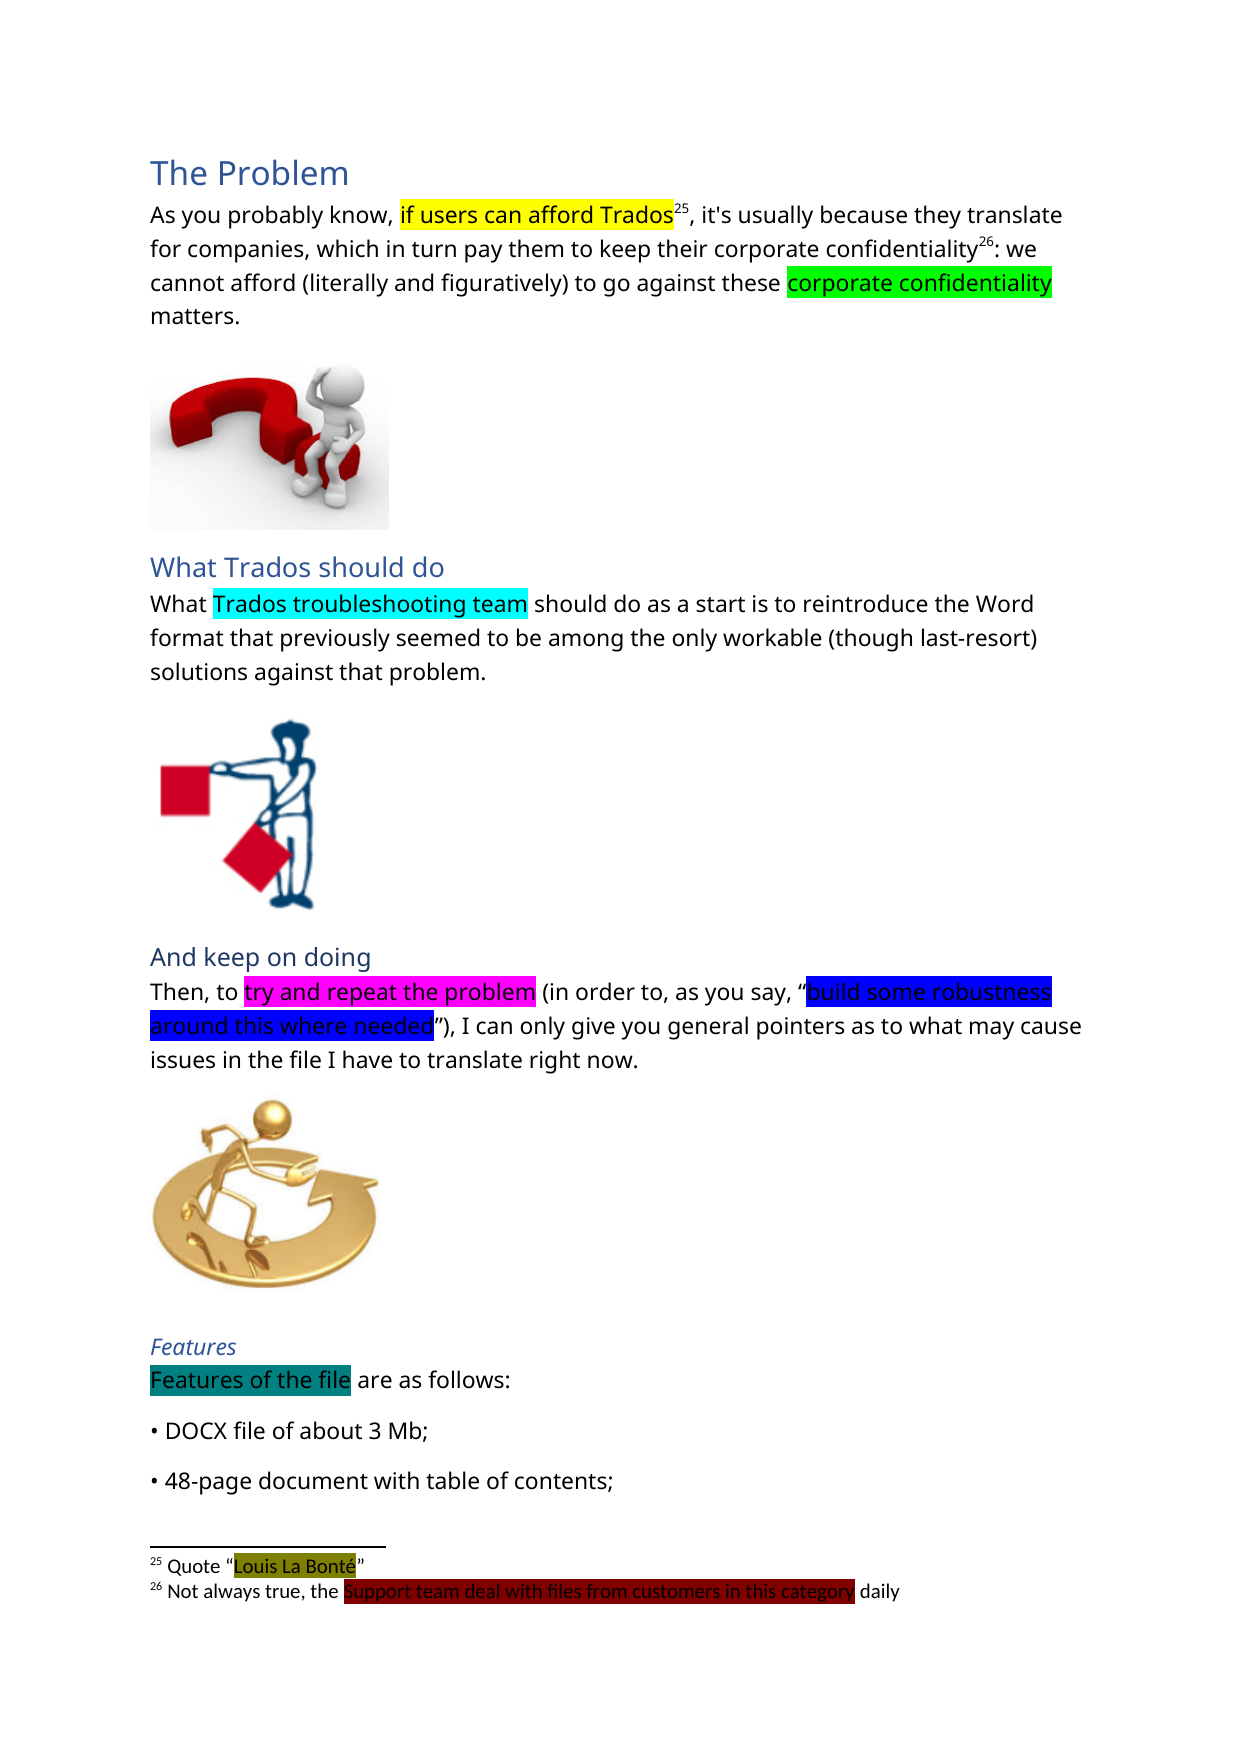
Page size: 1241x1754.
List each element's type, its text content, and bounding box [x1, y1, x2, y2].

text Features of the file are as follows: [150, 1364, 1090, 1396]
picture [150, 1094, 384, 1312]
picture [150, 350, 389, 530]
text What Trados troubleshooting team should do as a start is to reintroduce the Word format that previously seemed to be among the only workable (though last-resort) solutions against that problem. [150, 588, 1090, 687]
text As you probably know, if users can afford Trados, it's usually because they translate for companies, which in turn pay them to keep their corporate confidentiality: we cannot afford (literally and figuratively) to go against these corporate confidentiality matters. [150, 199, 1090, 331]
picture [150, 706, 333, 921]
subtitle What Trados should do [150, 548, 1090, 585]
subtitle Features [150, 1331, 1090, 1362]
subtitle The Problem [150, 150, 1090, 195]
subtitle And keep on doing [150, 939, 1090, 973]
text • 48-page document with table of contents; [150, 1465, 1090, 1497]
text • DOCX file of about 3 Mb; [150, 1415, 1090, 1446]
text Then, to try and repeat the problem (in order to, as you say, “build some robustness around this where needed”), I can only give you general pointers as to what may cause issues in the file I have to translate right now. [150, 976, 1090, 1075]
